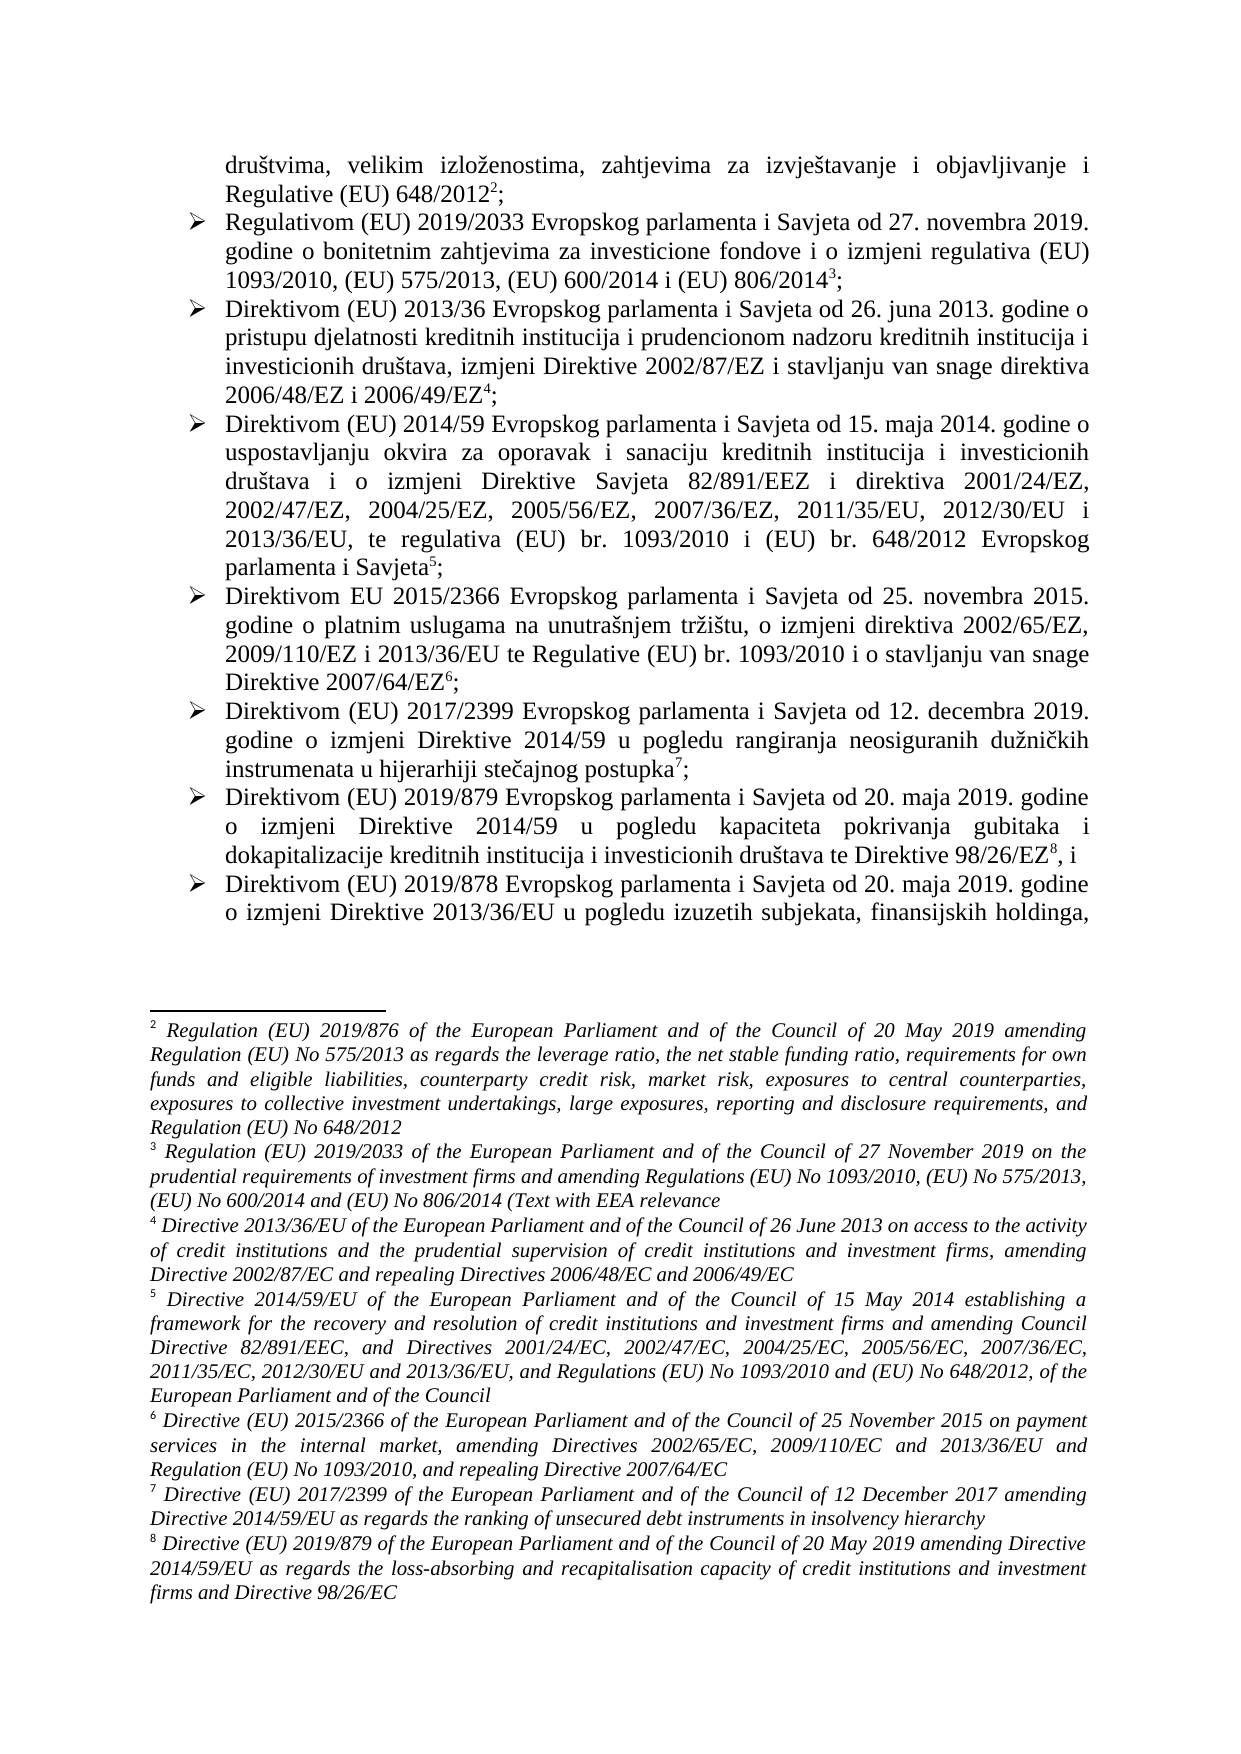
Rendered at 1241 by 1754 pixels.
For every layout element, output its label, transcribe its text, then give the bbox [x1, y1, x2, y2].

list Direktivom (EU) 2019/878 Evropskog parlamenta i Savjeta od 20. maja 2019. godine o izmjeni Direktive 2013/36/EU u pogledu izuzetih subjekata, finansijskih holdinga, mješovitih finansijskih holdinga, primitaka, nadzornih mjera i ovlašćenja te mjera za očuvanje kapitala. [187, 869, 1090, 926]
list Direktivom (EU) 2017/2399 Evropskog parlamenta i Savjeta od 12. decembra 2019. godine o izmjeni Direktive 2014/59 u pogledu rangiranja neosiguranih dužničkih instrumenata u hijerarhiji stečajnog postupka; [187, 696, 1090, 782]
list Direktivom EU 2015/2366 Evropskog parlamenta i Savjeta od 25. novembra 2015. godine o platnim uslugama na unutrašnjem tržištu, o izmjeni direktiva 2002/65/EZ, 2009/110/EZ i 2013/36/EU te Regulative (EU) br. 1093/2010 i o stavljanju van snage Direktive 2007/64/EZ; [187, 581, 1090, 696]
list Direktivom (EU) 2013/36 Evropskog parlamenta i Savjeta od 26. juna 2013. godine o pristupu djelatnosti kreditnih institucija i prudencionom nadzoru kreditnih institucija i investicionih društava, izmjeni Direktive 2002/87/EZ i stavljanju van snage direktiva 2006/48/EZ i 2006/49/EZ; [187, 294, 1090, 409]
list Direktivom (EU) 2019/879 Evropskog parlamenta i Savjeta od 20. maja 2019. godine o izmjeni Direktive 2014/59 u pogledu kapaciteta pokrivanja gubitaka i dokapitalizacije kreditnih institucija i investicionih društava te Direktive 98/26/EZ, i [187, 782, 1090, 869]
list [187, 150, 1090, 207]
list Regulativom (EU) 2019/2033 Evropskog parlamenta i Savjeta od 27. novembra 2019. godine o bonitetnim zahtjevima za investicione fondove i o izmjeni regulativa (EU) 1093/2010, (EU) 575/2013, (EU) 600/2014 i (EU) 806/2014; [187, 207, 1090, 294]
list Direktivom (EU) 2014/59 Evropskog parlamenta i Savjeta od 15. maja 2014. godine o uspostavljanju okvira za oporavak i sanaciju kreditnih institucija i investicionih društava i o izmjeni Direktive Savjeta 82/891/EEZ i direktiva 2001/24/EZ, 2002/47/EZ, 2004/25/EZ, 2005/56/EZ, 2007/36/EZ, 2011/35/EU, 2012/30/EU i 2013/36/EU, te regulativa (EU) br. 1093/2010 i (EU) br. 648/2012 Evropskog parlamenta i Savjeta; [187, 409, 1090, 581]
